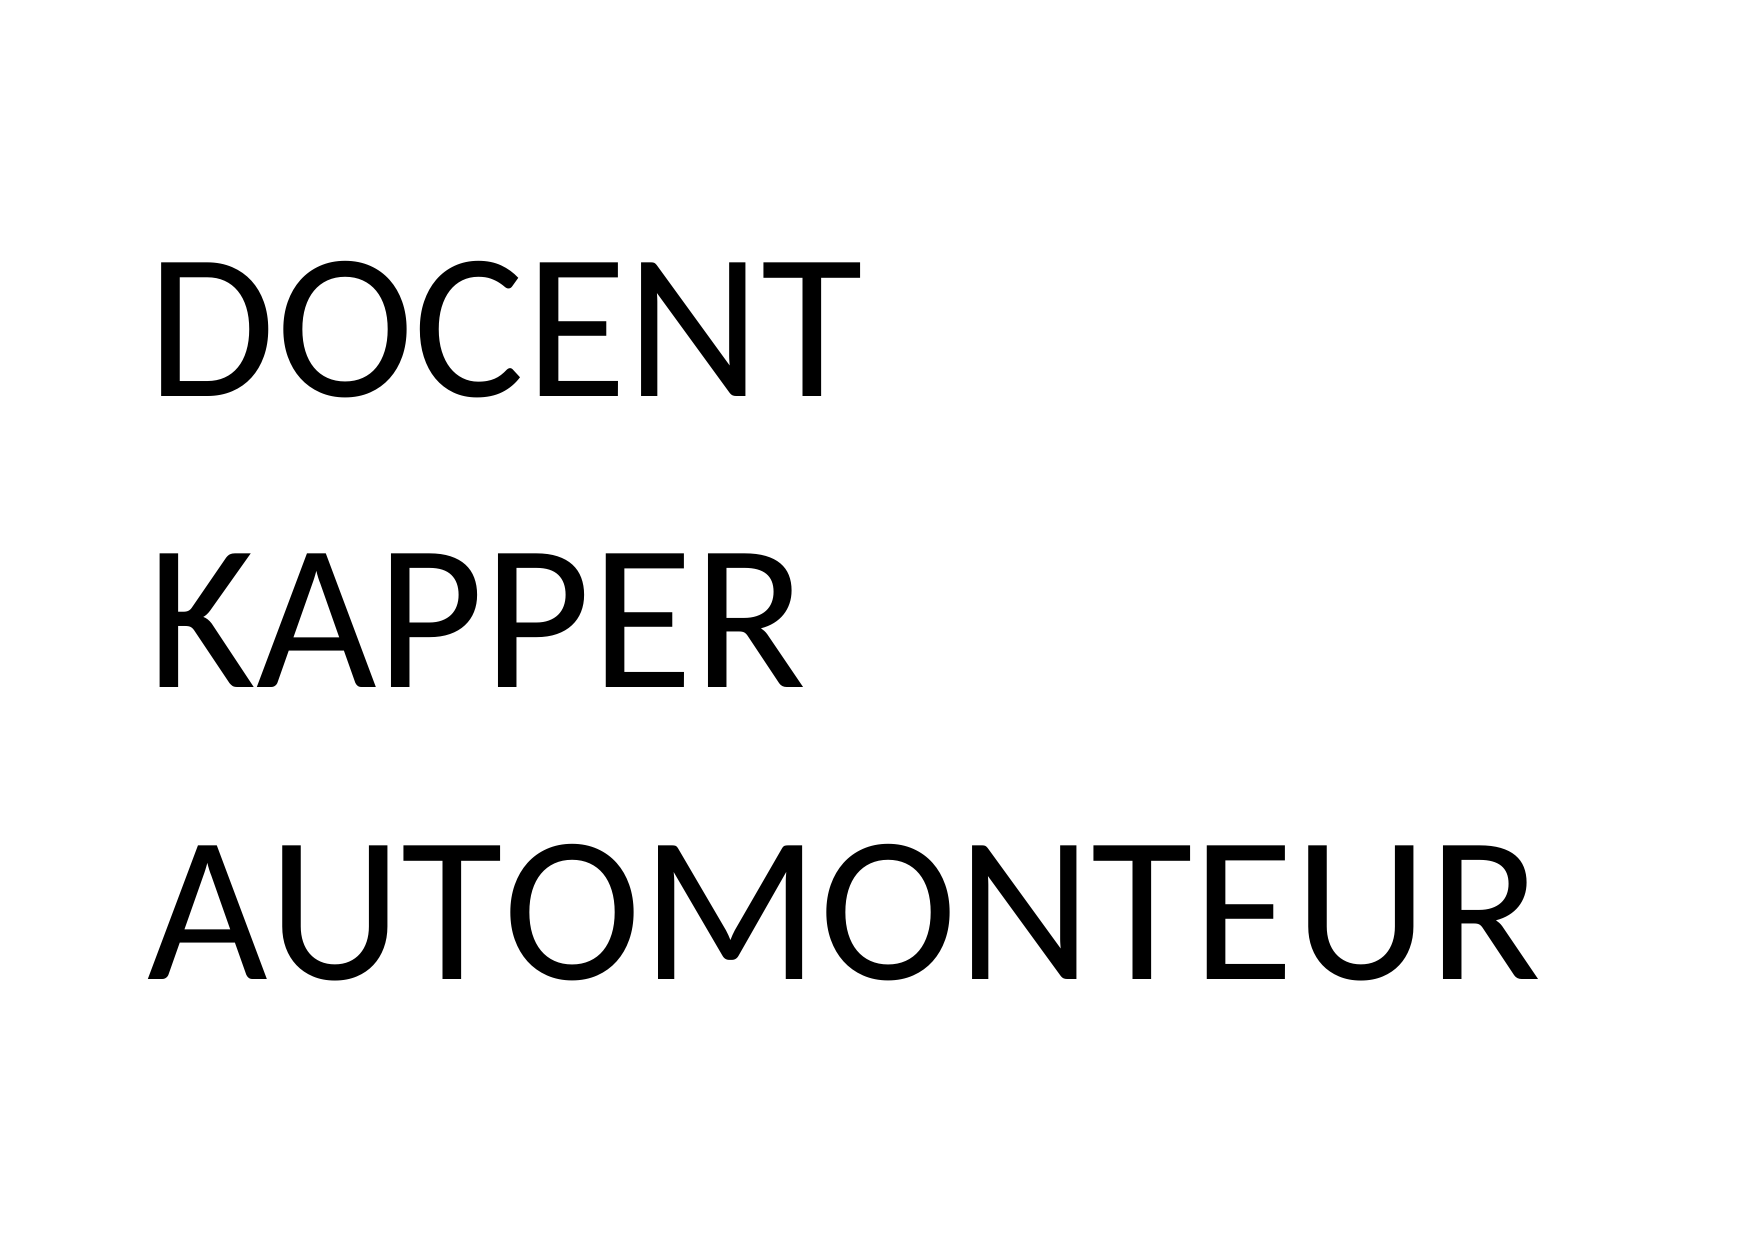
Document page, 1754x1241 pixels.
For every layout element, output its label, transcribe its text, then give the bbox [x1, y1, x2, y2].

text KAPPER [148, 486, 1606, 740]
text AUTOMONTEUR [148, 777, 1606, 1031]
text DOCENT [148, 194, 1606, 449]
